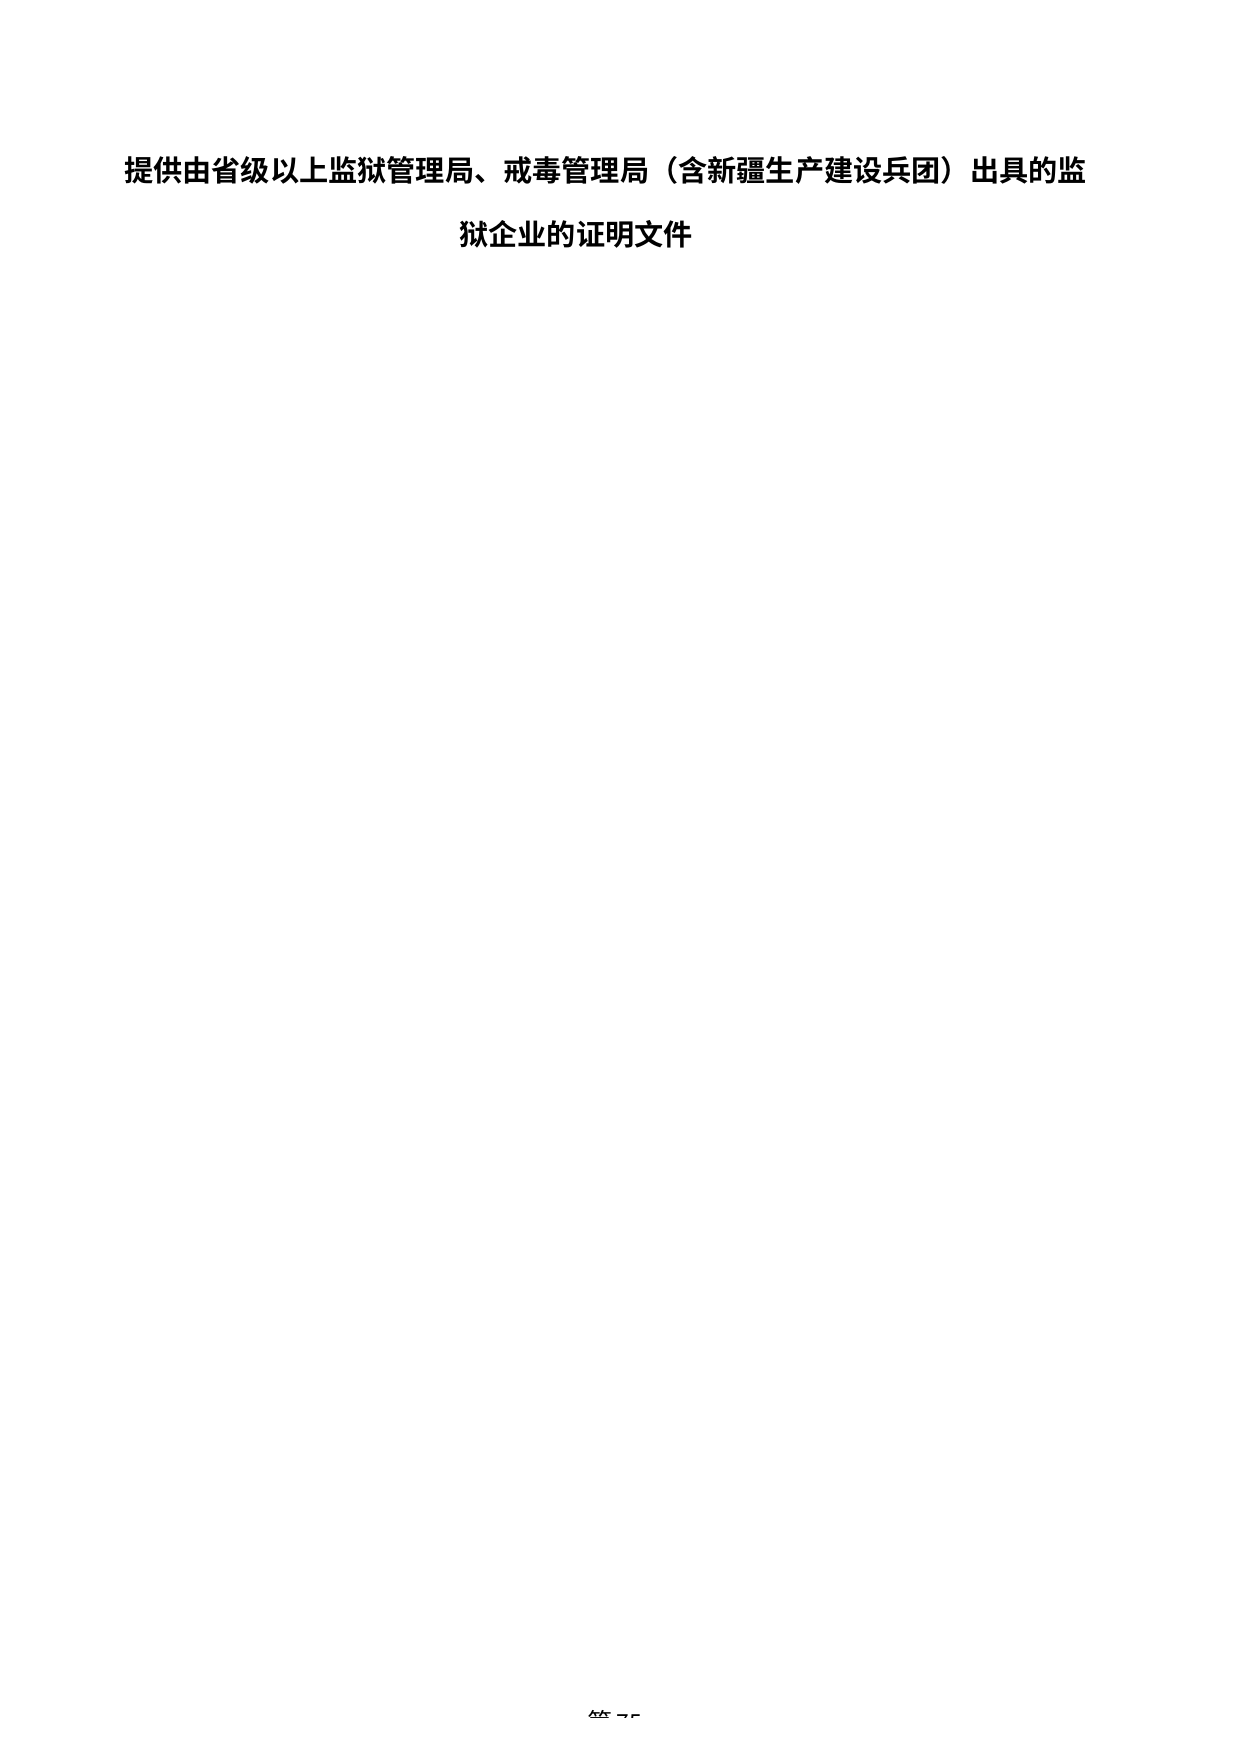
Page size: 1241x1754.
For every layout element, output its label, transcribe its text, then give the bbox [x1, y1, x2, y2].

text 提供由省级以上监狱管理局、戒毒管理局（含新疆生产建设兵团）出具的监狱企业的证明文件 [59, 148, 1092, 253]
